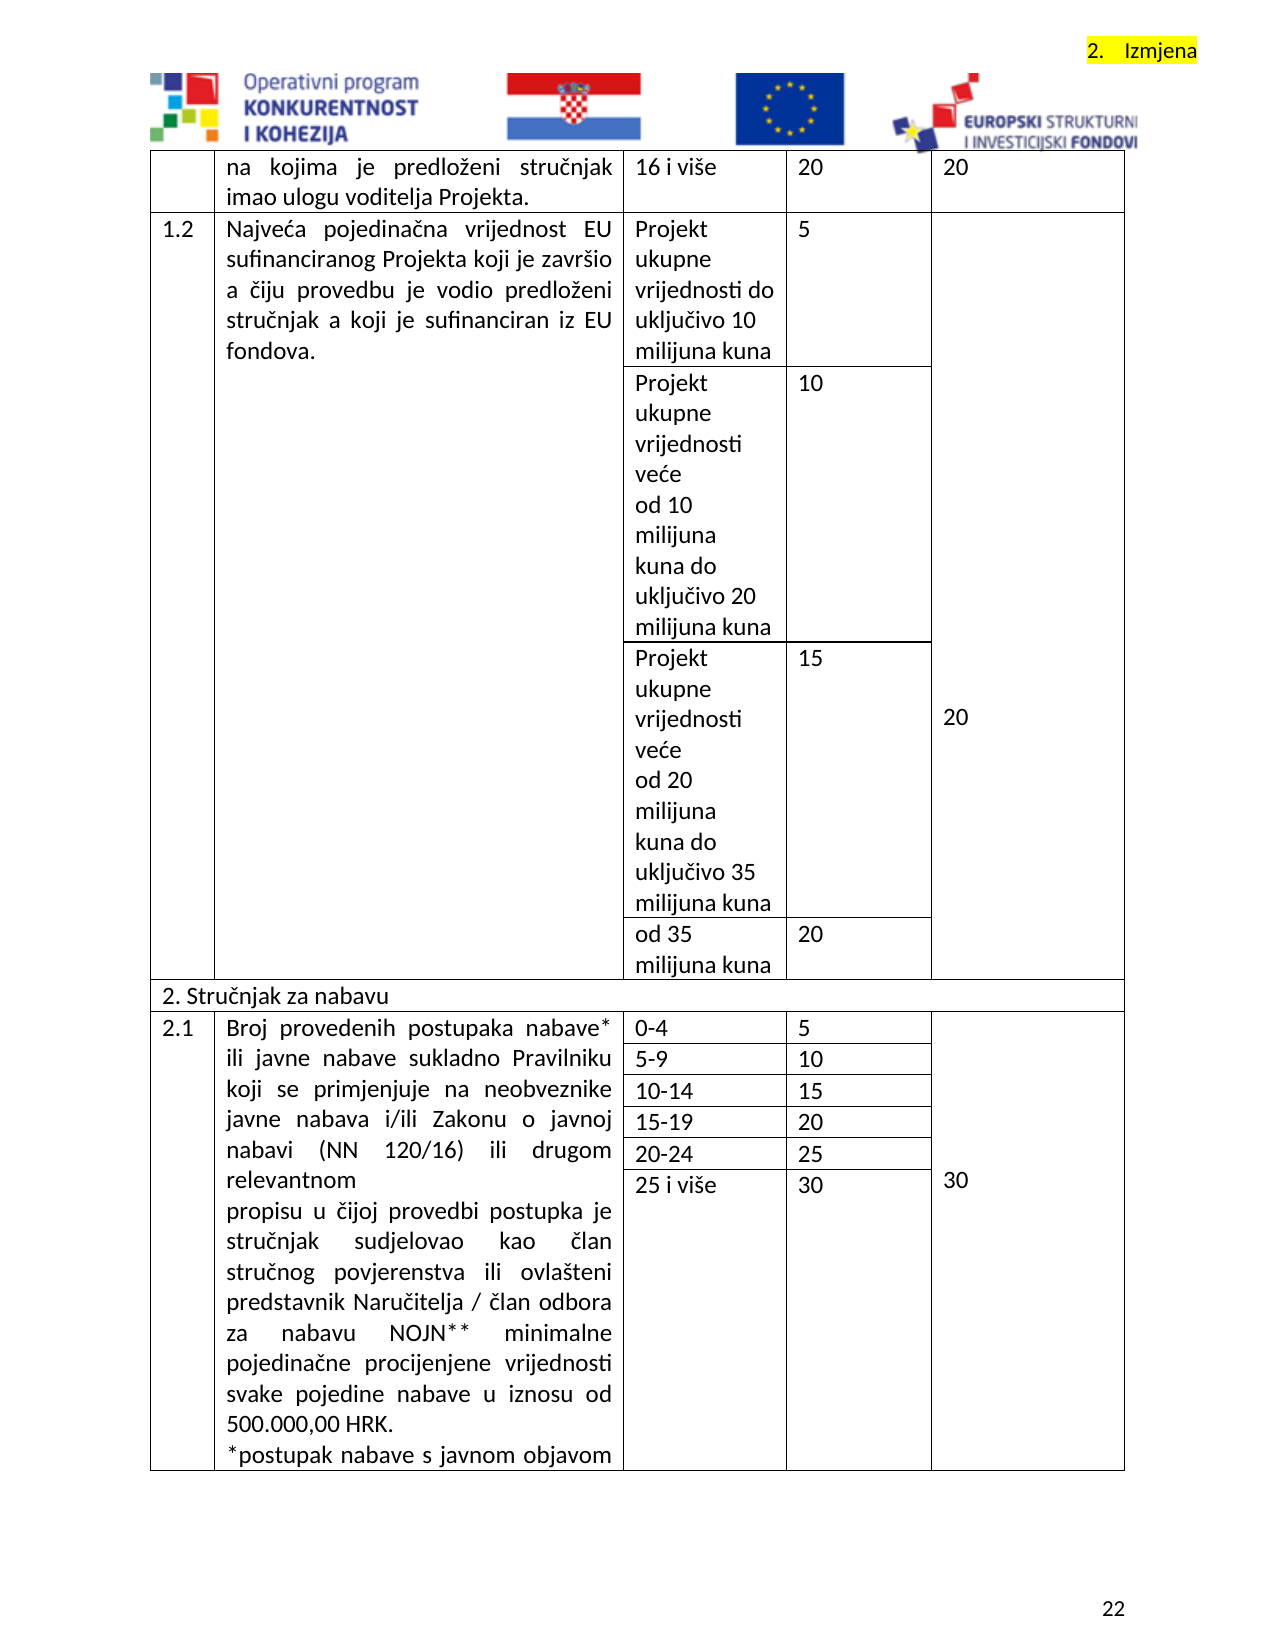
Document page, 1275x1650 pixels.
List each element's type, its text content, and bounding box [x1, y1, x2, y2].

table_cell 30 [932, 1012, 1124, 1470]
table_cell 20 [787, 918, 931, 979]
table_cell 2. Stručnjak za nabavu [151, 980, 1124, 1011]
table_cell 20 [787, 151, 931, 212]
table_cell 25 [787, 1138, 931, 1169]
table_cell 25 i više [624, 1170, 786, 1470]
picture [215, 151, 623, 155]
table_cell 5 [787, 1012, 931, 1042]
table_cell 15-19 [624, 1107, 786, 1137]
picture [150, 73, 1138, 155]
table_cell Broj provedenih postupaka nabave* ili javne nabave sukladno Pravilniku koji se primjenjuje na neobveznike javne nabava i/ili Zakonu o javnoj nabavi (NN 120/16) ili drugom relevantnom propisu u čijoj provedbi postupka je stručnjak sudjelovao kao član stručnog povjerenstva ili ovlašteni predstavnik Naručitelja / član odbora za nabavu NOJN** minimalne pojedinačne procijenjene vrijednosti svake pojedine nabave u iznosu od 500.000,00 HRK. *postupak nabave s javnom objavom dokumentacije **NOJN = postupci nabave za osobe koje nisu obveznici zakona o javnoj nabavi [215, 1012, 623, 1470]
table_cell 20 [787, 1107, 931, 1137]
table_cell Najveća pojedinačna vrijednost EU sufinanciranog Projekta koji je završio a čiju provedbu je vodio predloženi stručnjak a koji je sufinanciran iz EU fondova. [215, 213, 623, 979]
table_cell 1.2 [151, 213, 214, 979]
table_cell Projekt ukupne vrijednosti veće od 20 milijuna kuna do uključivo 35 milijuna kuna [624, 643, 786, 917]
table_cell 10 [787, 367, 931, 641]
table_cell 15 [787, 1075, 931, 1106]
table_cell 5-9 [624, 1044, 786, 1074]
table_cell 5 [787, 213, 931, 366]
table_cell 30 [787, 1170, 931, 1470]
table_cell 16 i više [624, 151, 786, 212]
table_cell 0-4 [624, 1012, 786, 1042]
table_cell 10-14 [624, 1075, 786, 1106]
table_cell 2.1 [151, 1012, 214, 1470]
table_cell 20 [932, 213, 1124, 979]
table_cell 10 [787, 1044, 931, 1074]
table_cell Projekt ukupne vrijednosti veće od 10 milijuna kuna do uključivo 20 milijuna kuna [624, 367, 786, 641]
picture [151, 151, 214, 155]
table_cell 20-24 [624, 1138, 786, 1169]
table_cell 15 [787, 643, 931, 917]
table_cell Projekt ukupne vrijednosti do uključivo 10 milijuna kuna [624, 213, 786, 366]
picture [932, 151, 1124, 155]
table_cell od 35 milijuna kuna [624, 918, 786, 979]
